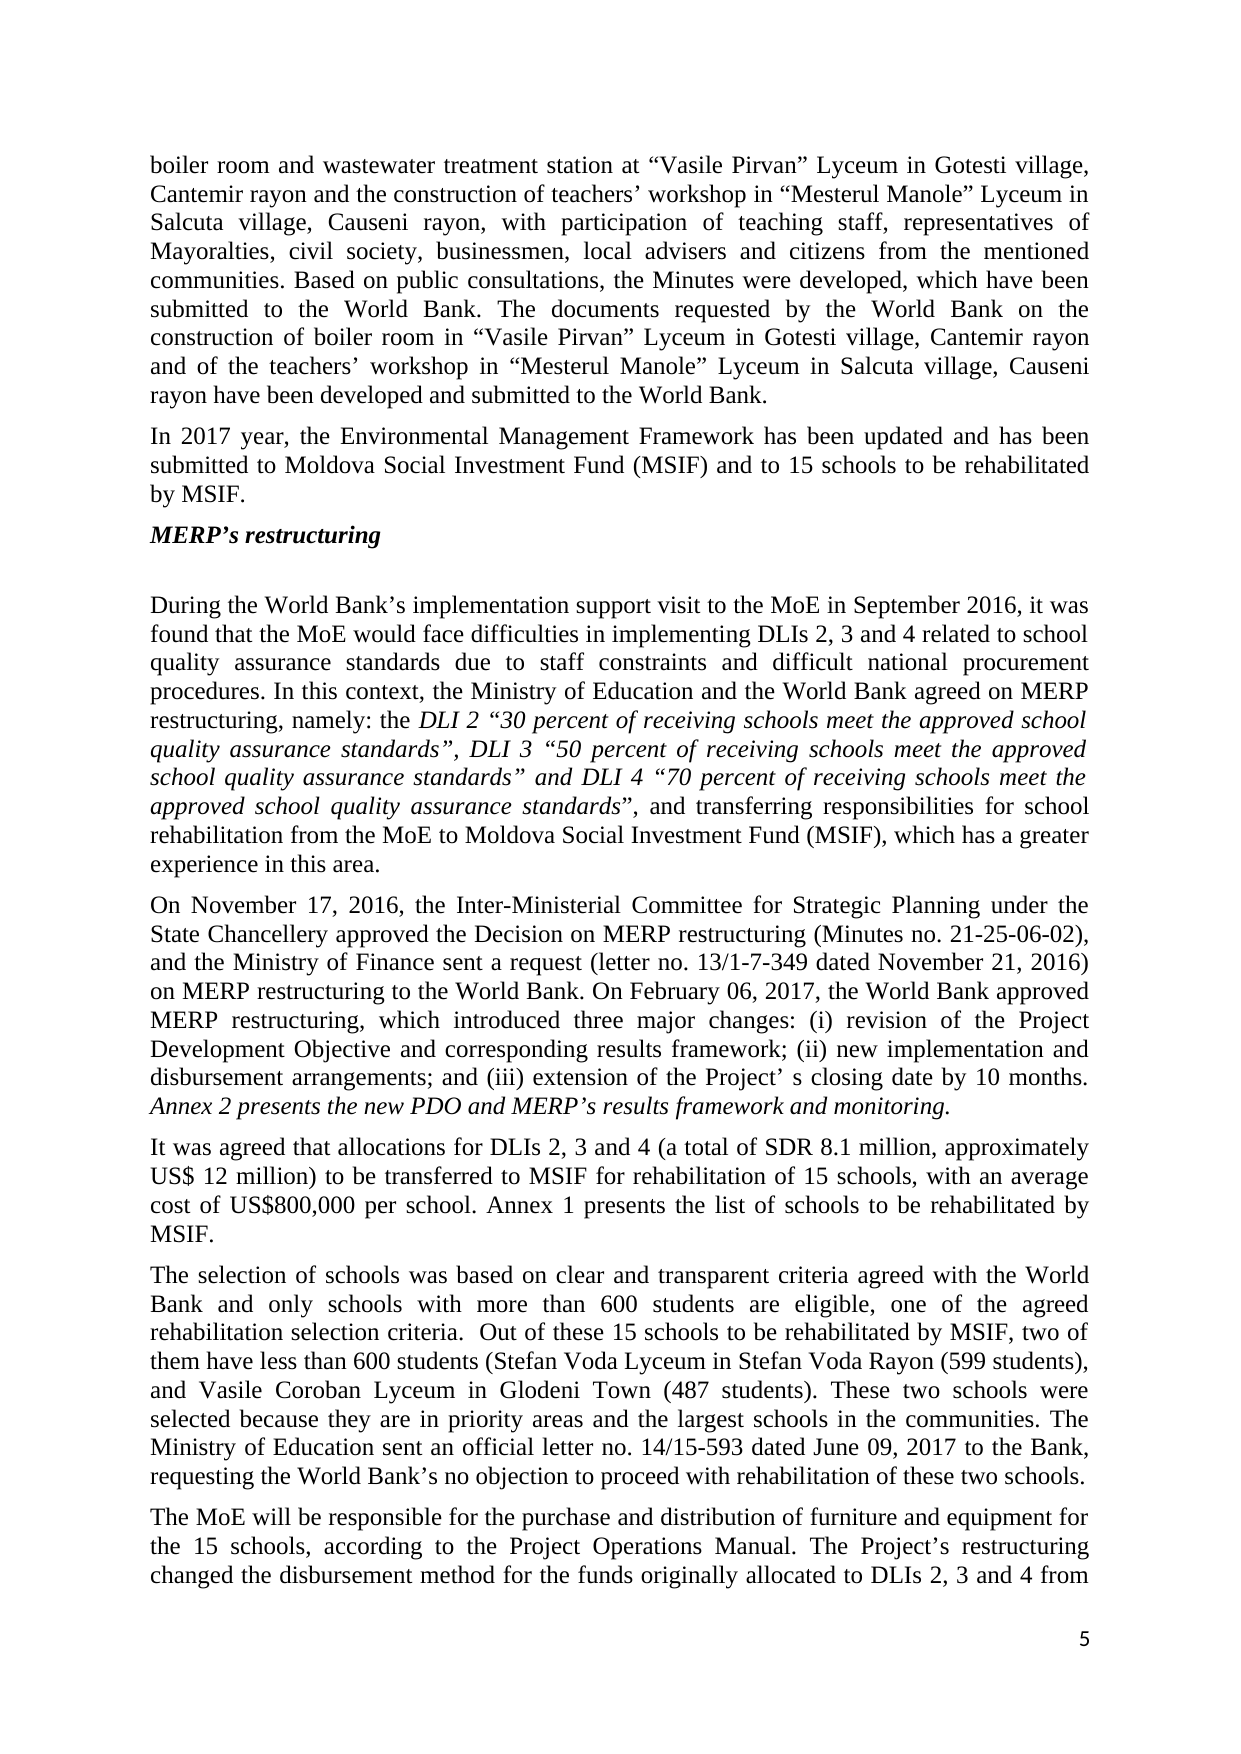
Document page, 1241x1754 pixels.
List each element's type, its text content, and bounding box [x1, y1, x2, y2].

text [150, 150, 1090, 409]
text It was agreed that allocations for DLIs 2, 3 and 4 (a total of SDR 8.1 million, approximately US$ 12 million) to be transferred to MSIF for rehabilitation of 15 schools, with an average cost of US$800,000 per school. Annex 1 presents the list of schools to be rehabilitated by MSIF. [150, 1132, 1090, 1247]
text During the World Bank’s implementation support visit to the MoE in September 2016, it was found that the MoE would face difficulties in implementing DLIs 2, 3 and 4 related to school quality assurance standards due to staff constraints and difficult national procurement procedures. In this context, the Ministry of Education and the World Bank agreed on MERP restructuring, namely: the DLI 2 “30 percent of receiving schools meet the approved school quality assurance standards”, DLI 3 “50 percent of receiving schools meet the approved school quality assurance standards” and DLI 4 “70 percent of receiving schools meet the approved school quality assurance standards”, and transferring responsibilities for school rehabilitation from the MoE to Moldova Social Investment Fund (MSIF), which has a greater experience in this area. [150, 590, 1090, 877]
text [150, 1502, 1090, 1589]
text On November 17, 2016, the Inter-Ministerial Committee for Strategic Planning under the State Chancellery approved the Decision on MERP restructuring (Minutes no. 21-25-06-02), and the Ministry of Finance sent a request (letter no. 13/1-7-349 dated November 21, 2016) on MERP restructuring to the World Bank. On February 06, 2017, the World Bank approved MERP restructuring, which introduced three major changes: (i) revision of the Project Development Objective and corresponding results framework; (ii) new implementation and disbursement arrangements; and (iii) extension of the Project’ s closing date by 10 months. Annex 2 presents the new PDO and MERP’s results framework and monitoring. [150, 890, 1090, 1120]
text In 2017 year, the Environmental Management Framework has been updated and has been submitted to Moldova Social Investment Fund (MSIF) and to 15 schools to be rehabilitated by MSIF. [150, 421, 1090, 507]
text The selection of schools was based on clear and transparent criteria agreed with the World Bank and only schools with more than 600 students are eligible, one of the agreed rehabilitation selection criteria. Out of these 15 schools to be rehabilitated by MSIF, two of them have less than 600 students (Stefan Voda Lyceum in Stefan Voda Rayon (599 students), and Vasile Coroban Lyceum in Glodeni Town (487 students). These two schools were selected because they are in priority areas and the largest schools in the communities. The Ministry of Education sent an official letter no. 14/15-593 dated June 09, 2017 to the Bank, requesting the World Bank’s no objection to proceed with rehabilitation of these two schools. [150, 1260, 1090, 1490]
text MERP’s restructuring [150, 520, 1090, 549]
